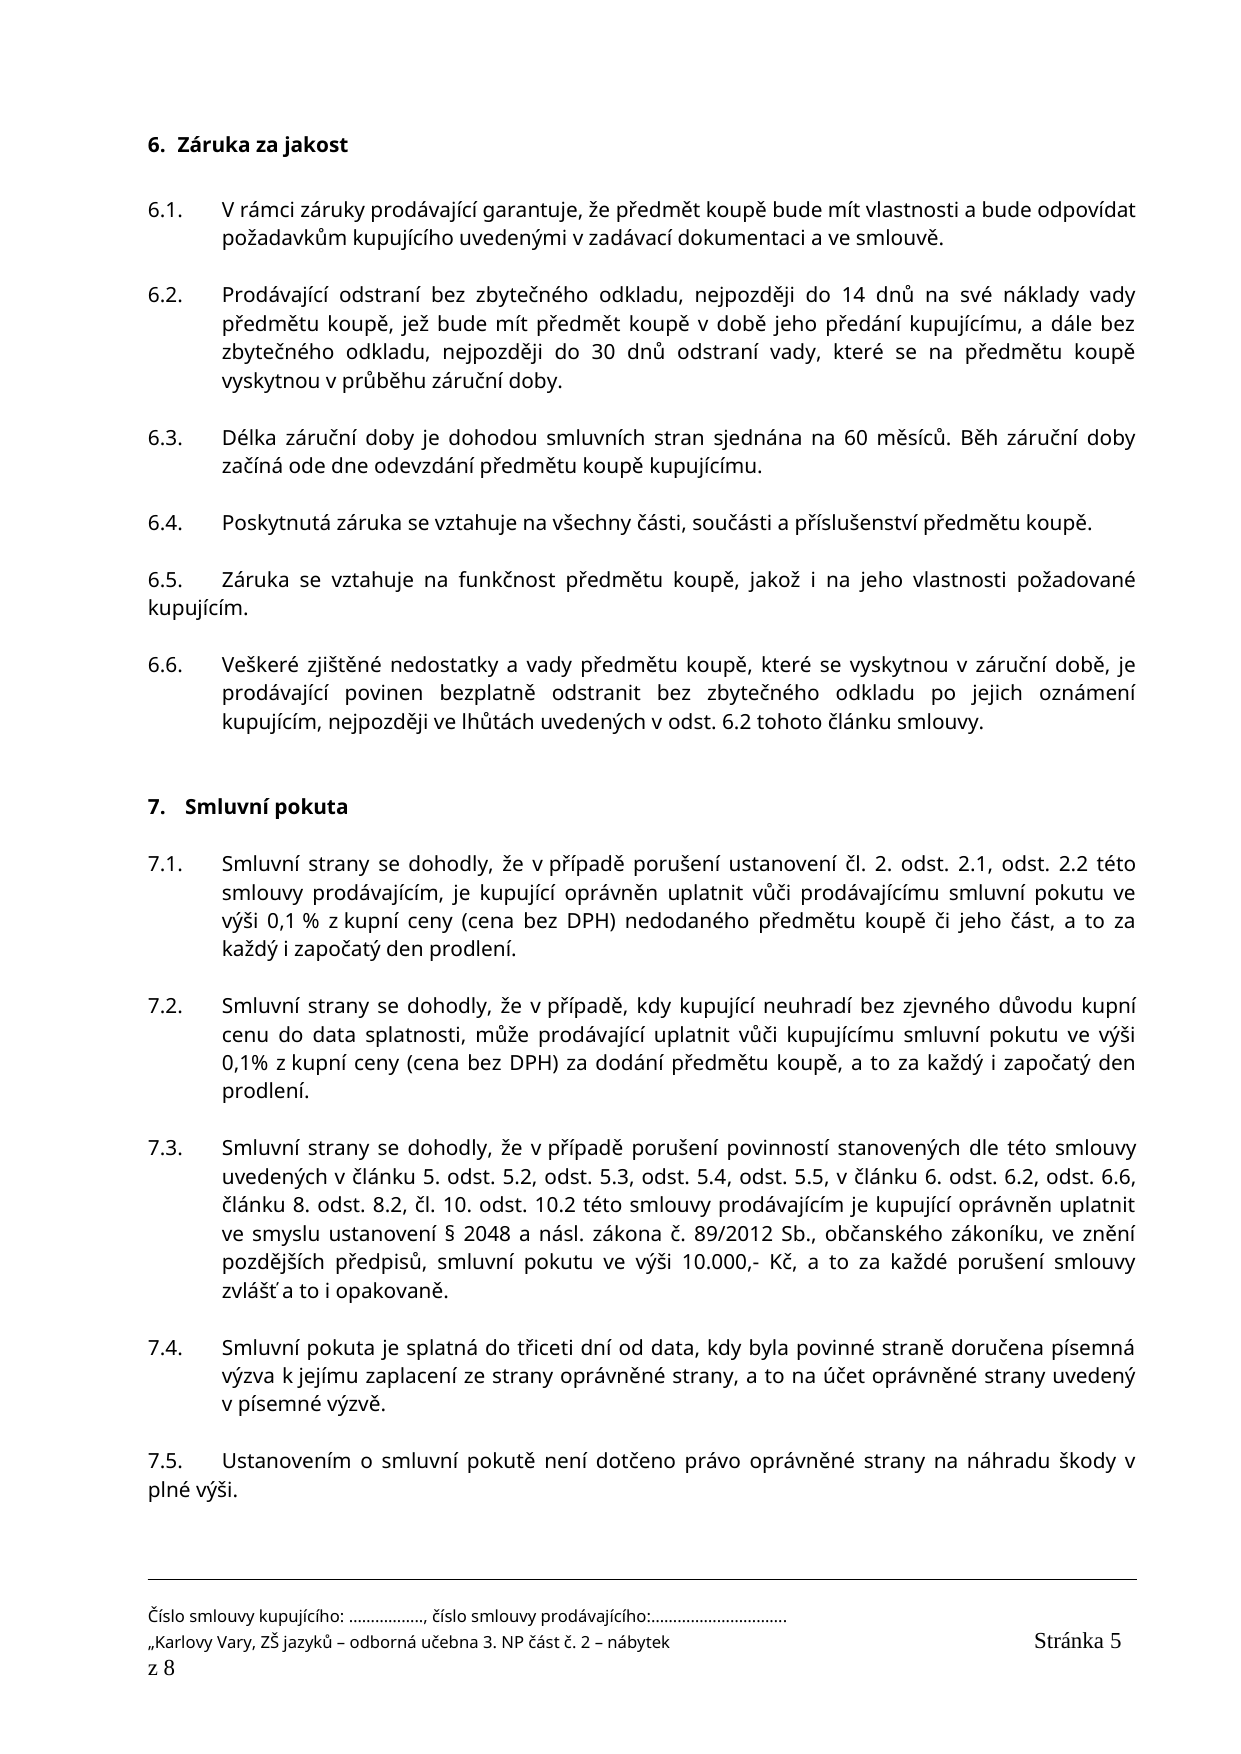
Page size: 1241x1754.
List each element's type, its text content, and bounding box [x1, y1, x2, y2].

list Smluvní pokuta [148, 792, 1137, 821]
subtitle Smluvní strany se dohodly, že v případě porušení ustanovení čl. 2. odst. 2.1, odst. 2.2 této smlouvy prodávajícím, je kupující oprávněn uplatnit vůči prodávajícímu smluvní pokutu ve výši 0,1 % z kupní ceny (cena bez DPH) nedodaného předmětu koupě či jeho část, a to za každý i započatý den prodlení. [148, 849, 1137, 963]
list Prodávající odstraní bez zbytečného odkladu, nejpozději do 14 dnů na své náklady vady předmětu koupě, jež bude mít předmět koupě v době jeho předání kupujícímu, a dále bez zbytečného odkladu, nejpozději do 30 dnů odstraní vady, které se na předmětu koupě vyskytnou v průběhu záruční doby. [148, 280, 1137, 394]
list Smluvní pokuta je splatná do třiceti dní od data, kdy byla povinné straně doručena písemná výzva k jejímu zaplacení ze strany oprávněné strany, a to na účet oprávněné strany uvedený v písemné výzvě. [148, 1333, 1137, 1418]
text 7.5. Ustanovením o smluvní pokutě není dotčeno právo oprávněné strany na náhradu škody v plné výši. [148, 1446, 1137, 1503]
list Poskytnutá záruka se vztahuje na všechny části, součásti a příslušenství předmětu koupě. [148, 508, 1137, 536]
list Smluvní strany se dohodly, že v případě porušení povinností stanovených dle této smlouvy uvedených v článku 5. odst. 5.2, odst. 5.3, odst. 5.4, odst. 5.5, v článku 6. odst. 6.2, odst. 6.6, článku 8. odst. 8.2, čl. 10. odst. 10.2 této smlouvy prodávajícím je kupující oprávněn uplatnit ve smyslu ustanovení § 2048 a násl. zákona č. 89/2012 Sb., občanského zákoníku, ve znění pozdějších předpisů, smluvní pokutu ve výši 10.000,- Kč, a to za každé porušení smlouvy zvlášť a to i opakovaně. [148, 1133, 1137, 1304]
list Délka záruční doby je dohodou smluvních stran sjednána na 60 měsíců. Běh záruční doby začíná ode dne odevzdání předmětu koupě kupujícímu. [148, 423, 1137, 479]
list Veškeré zjištěné nedostatky a vady předmětu koupě, které se vyskytnou v záruční době, je prodávající povinen bezplatně odstranit bez zbytečného odkladu po jejich oznámení kupujícím, nejpozději ve lhůtách uvedených v odst. 6.2 tohoto článku smlouvy. [148, 650, 1137, 735]
list Smluvní strany se dohodly, že v případě, kdy kupující neuhradí bez zjevného důvodu kupní cenu do data splatnosti, může prodávající uplatnit vůči kupujícímu smluvní pokutu ve výši 0,1% z kupní ceny (cena bez DPH) za dodání předmětu koupě, a to za každý i započatý den prodlení. [148, 991, 1137, 1105]
list Záruka se vztahuje na funkčnost předmětu koupě, jakož i na jeho vlastnosti požadované kupujícím. [148, 565, 1137, 622]
list Záruka za jakost [148, 130, 1137, 158]
list V rámci záruky prodávající garantuje, že předmět koupě bude mít vlastnosti a bude odpovídat požadavkům kupujícího uvedenými v zadávací dokumentaci a ve smlouvě. [148, 195, 1137, 252]
